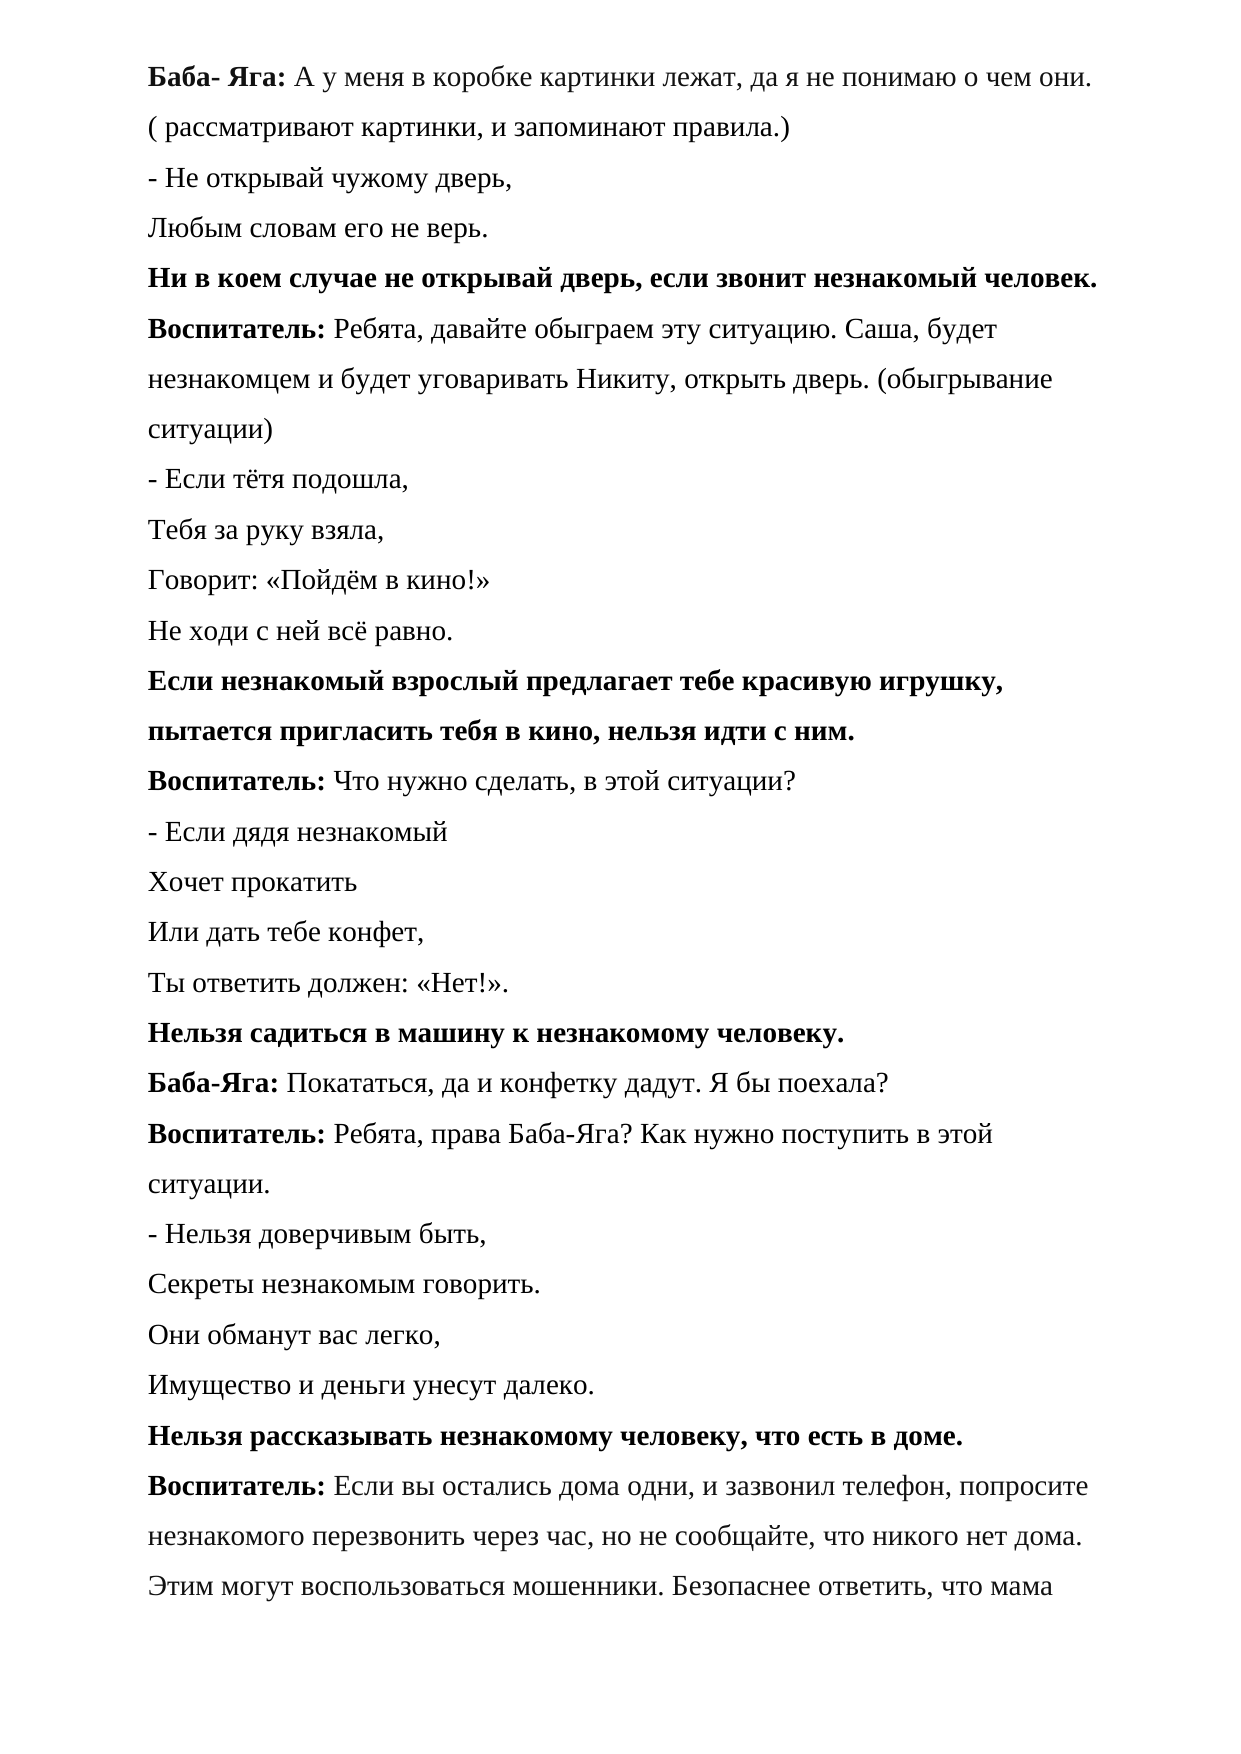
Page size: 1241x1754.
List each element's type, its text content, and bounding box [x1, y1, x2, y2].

text Имущество и деньги унесут далеко. [148, 1367, 1107, 1401]
text - Если дядя незнакомый [148, 814, 1107, 847]
text Воспитатель: Что нужно сделать, в этой ситуации? [148, 763, 1107, 797]
text Или дать тебе конфет, [148, 914, 1107, 948]
text Нельзя садиться в машину к незнакомому человеку. [148, 1015, 1107, 1049]
text Тебя за руку взяла, [148, 512, 1107, 546]
text Баба-Яга: Покататься, да и конфетку дадут. Я бы поехала? [148, 1065, 1107, 1099]
text Ты ответить должен: «Нет!». [148, 965, 1107, 998]
text Ни в коем случае не открывай дверь, если звонит незнакомый человек. [148, 260, 1107, 294]
text ( рассматривают картинки, и запоминают правила.) [148, 109, 1107, 143]
text - Нельзя доверчивым быть, [148, 1216, 1107, 1250]
text Не ходи с ней всё равно. [148, 613, 1107, 646]
text Баба- Яга: А у меня в коробке картинки лежат, да я не понимаю о чем они. [148, 59, 1107, 93]
text Нельзя рассказывать незнакомому человеку, что есть в доме. [148, 1418, 1107, 1451]
text Хочет прокатить [148, 864, 1107, 898]
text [148, 1468, 1107, 1602]
text Если незнакомый взрослый предлагает тебе красивую игрушку, пытается пригласить тебя в кино, нельзя идти с ним. [148, 663, 1107, 747]
text Они обманут вас легко, [148, 1317, 1107, 1351]
text Говорит: «Пойдём в кино!» [148, 562, 1107, 596]
text Любым словам его не верь. [148, 210, 1107, 244]
text - Не открывай чужому дверь, [148, 160, 1107, 193]
text Воспитатель: Ребята, права Баба-Яга? Как нужно поступить в этой ситуации. [148, 1116, 1107, 1199]
text - Если тётя подошла, [148, 462, 1107, 495]
text Секреты незнакомым говорить. [148, 1267, 1107, 1300]
text Воспитатель: Ребята, давайте обыграем эту ситуацию. Саша, будет незнакомцем и будет уговаривать Никиту, открыть дверь. (обыгрывание ситуации) [148, 311, 1107, 445]
